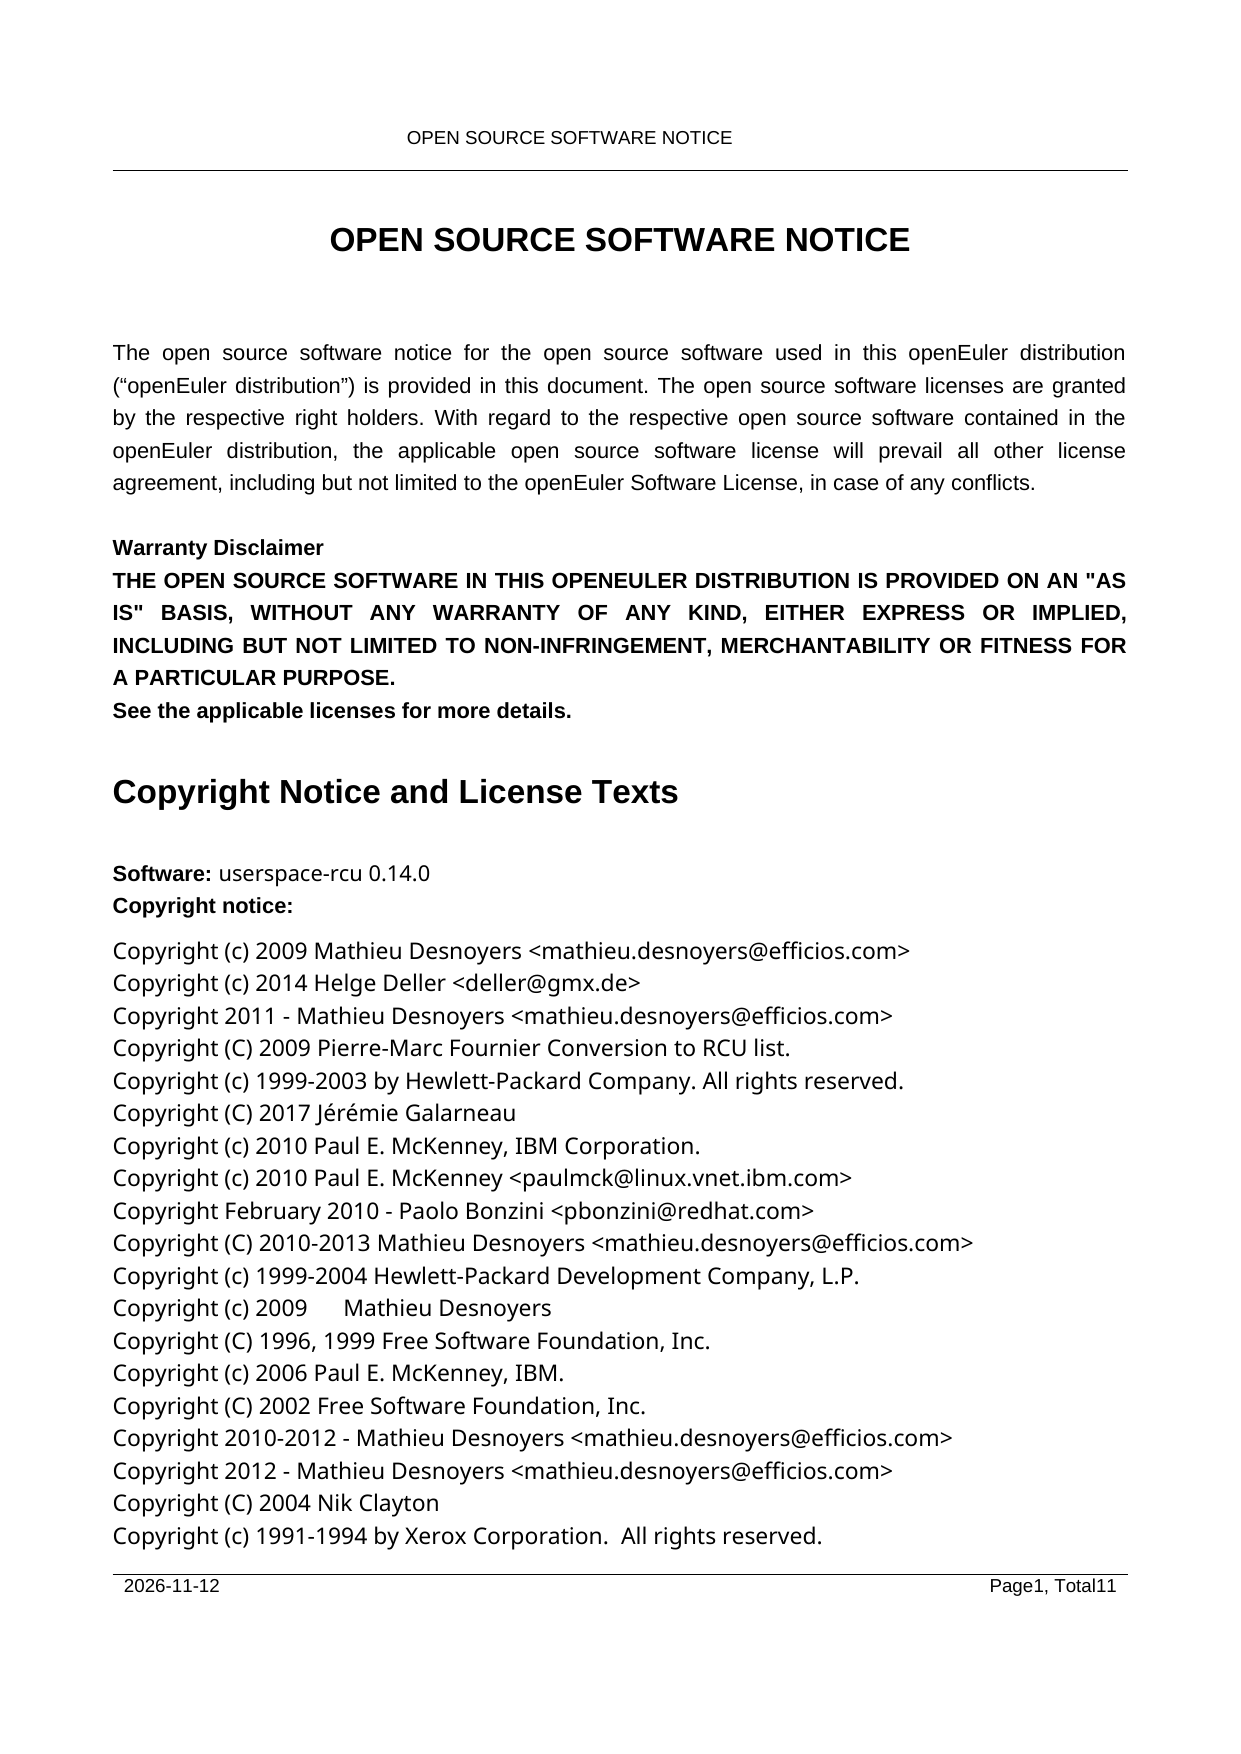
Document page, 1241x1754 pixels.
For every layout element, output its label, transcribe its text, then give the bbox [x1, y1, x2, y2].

text OPEN SOURCE SOFTWARE NOTICE [112, 206, 1128, 271]
text Copyright Notice and License Texts [112, 759, 1128, 824]
text Copyright notice: [112, 889, 1128, 921]
text The open source software notice for the open source software used in this openEuler distribution (“openEuler distribution”) is provided in this document. The open source software licenses are granted by the respective right holders. With regard to the respective open source software contained in the openEuler distribution, the applicable open source software license will prevail all other license agreement, including but not limited to the openEuler Software License, in case of any conflicts. [112, 336, 1128, 499]
title Software: userspace-rcu 0.14.0 [112, 856, 1128, 889]
text THE OPEN SOURCE SOFTWARE IN THIS OPENEULER DISTRIBUTION IS PROVIDED ON AN "AS IS" BASIS, WITHOUT ANY WARRANTY OF ANY KIND, EITHER EXPRESS OR IMPLIED, INCLUDING BUT NOT LIMITED TO NON-INFRINGEMENT, MERCHANTABILITY OR FITNESS FOR A PARTICULAR PURPOSE. See the applicable licenses for more details. [112, 564, 1128, 726]
text Warranty Disclaimer [112, 531, 1128, 564]
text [112, 934, 1128, 1551]
